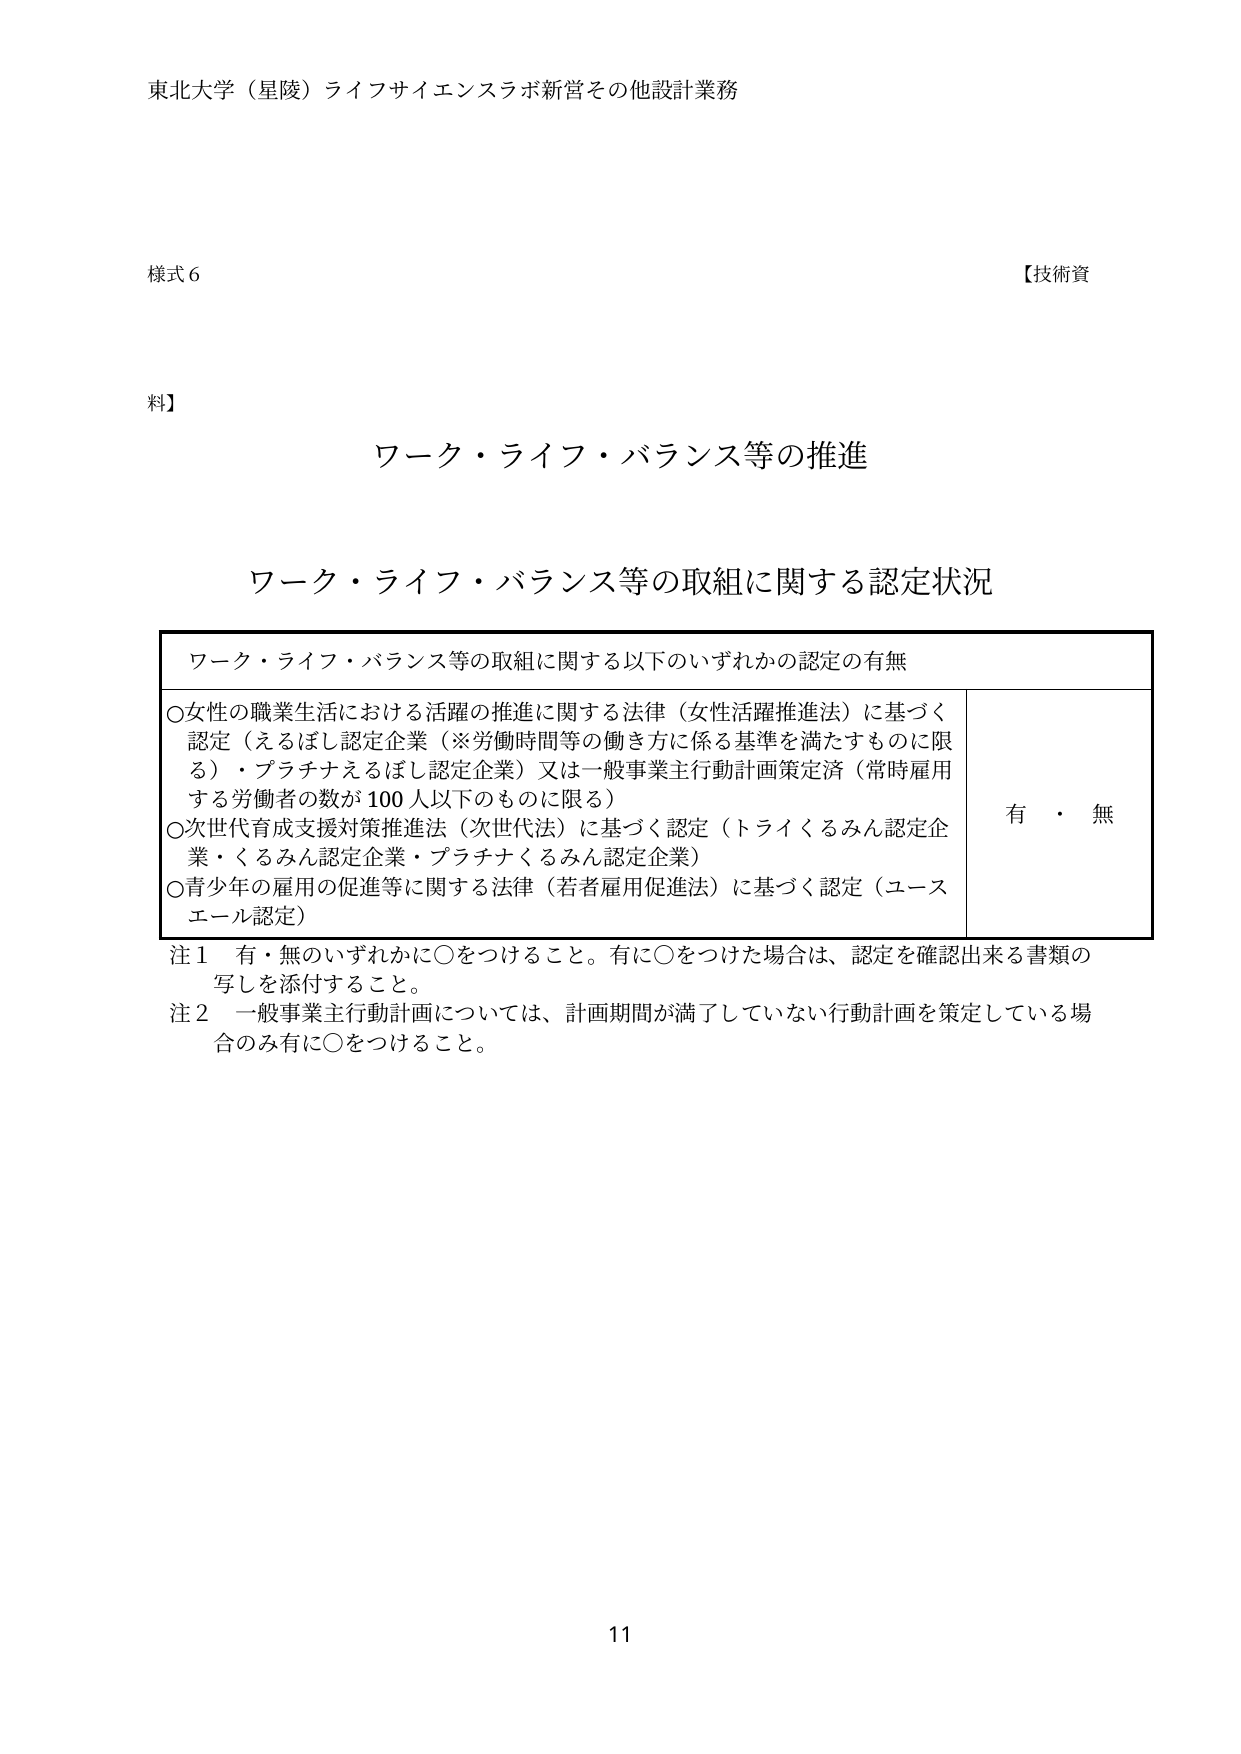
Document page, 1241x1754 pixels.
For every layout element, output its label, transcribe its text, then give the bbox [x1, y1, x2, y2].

table_header ワーク・ライフ・バランス等の取組に関する以下のいずれかの認定の有無 [162, 634, 1151, 689]
text ワーク・ライフ・バランス等の取組に関する認定状況 [148, 563, 1093, 601]
table_cell ○女性の職業生活における活躍の推進に関する法律（女性活躍推進法）に基づく認定（えるぼし認定企業（※労働時間等の働き方に係る基準を満たすものに限る）・プラチナえるぼし認定企業）又は一般事業主行動計画策定済（常時雇用する労働者の数が100人以下のものに限る） ○次世代育成支援対策推進法（次世代法）に基づく認定（トライくるみん認定企業・くるみん認定企業・プラチナくるみん認定企業） ○青少年の雇用の促進等に関する法律（若者雇用促進法）に基づく認定（ユースエール認定） [162, 690, 966, 937]
text 注１ 有・無のいずれかに○をつけること。有に○をつけた場合は、認定を確認出来る書類の写しを添付すること。 [148, 940, 1093, 998]
text 様式６ 【技術資料】 [148, 177, 1093, 437]
text 注２ 一般事業主行動計画については、計画期間が満了していない行動計画を策定している場合のみ有に○をつけること。 [169, 998, 1093, 1057]
table_cell 有 ・ 無 [967, 690, 1151, 937]
text ワーク・ライフ・バランス等の推進 [148, 437, 1093, 475]
